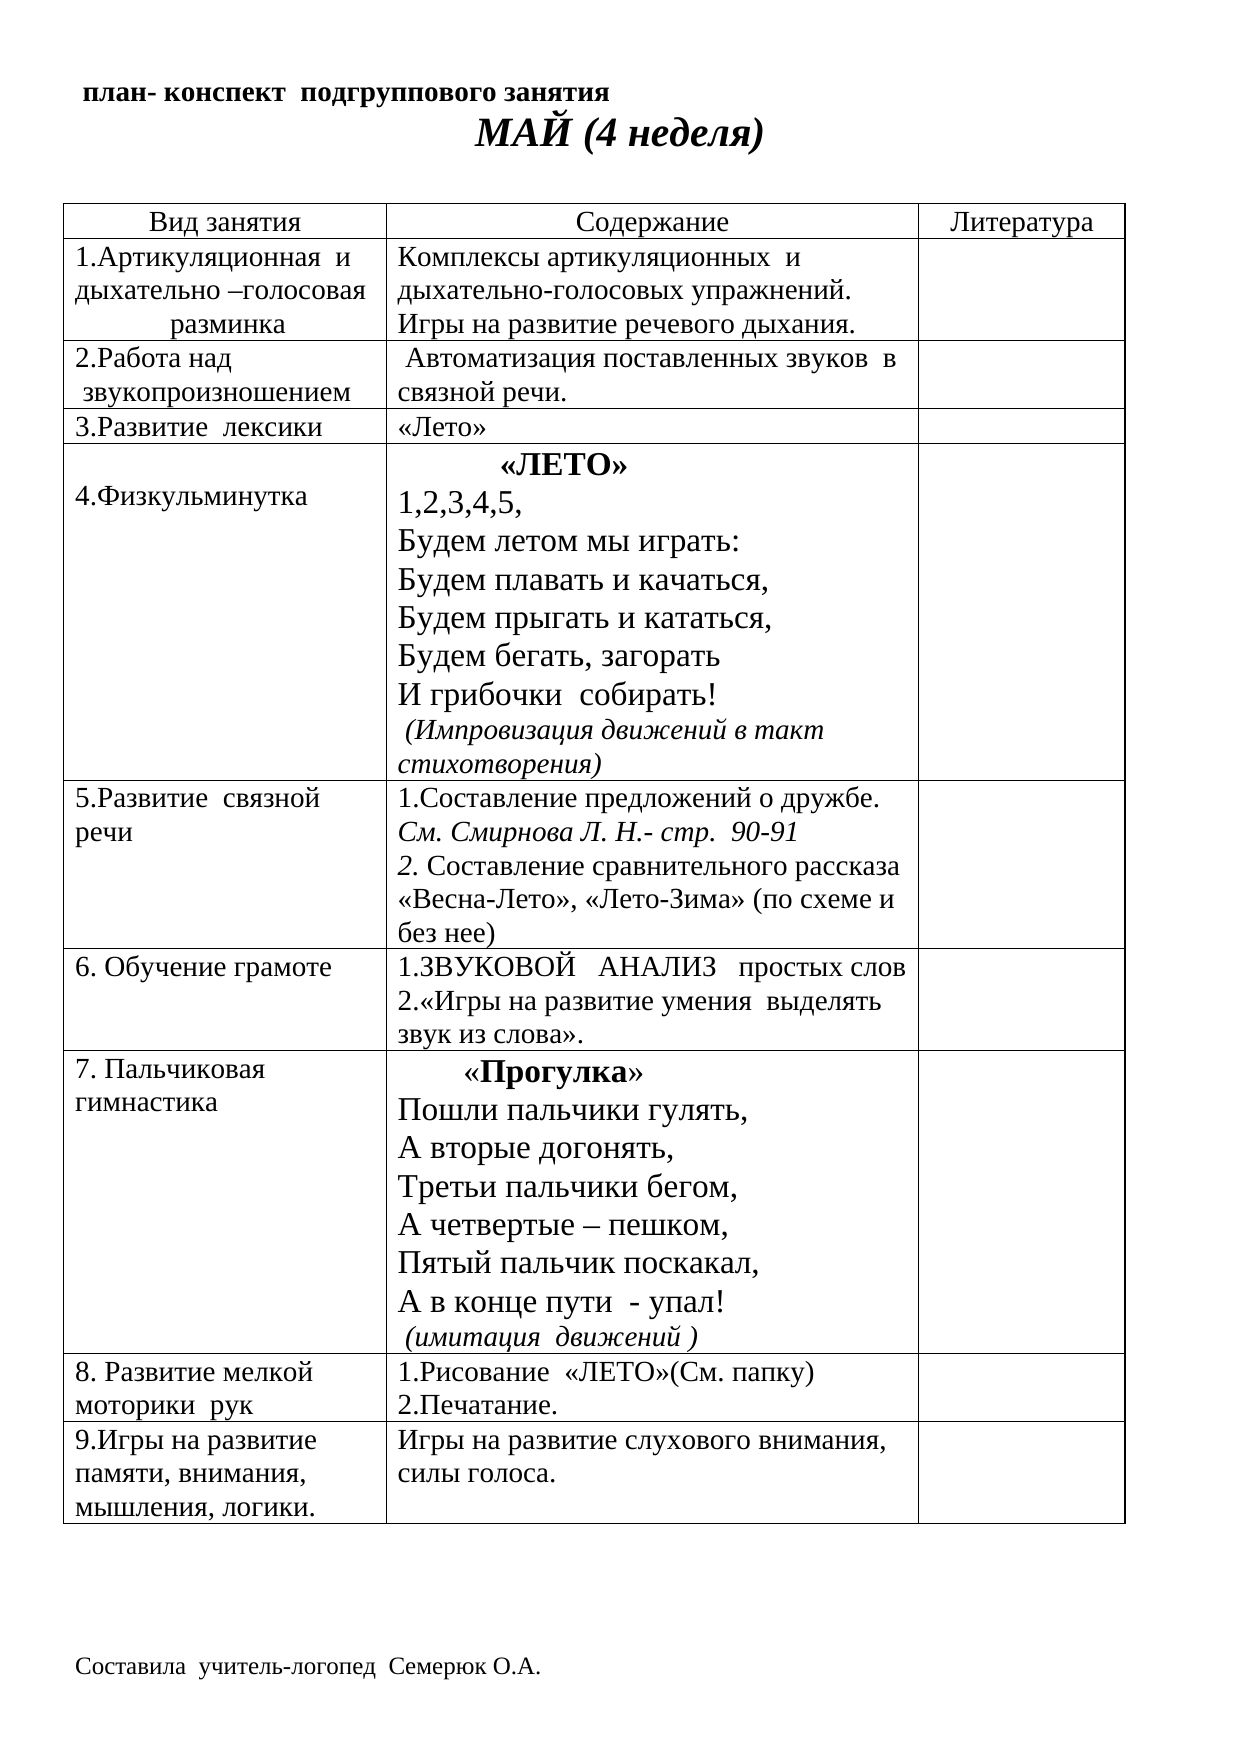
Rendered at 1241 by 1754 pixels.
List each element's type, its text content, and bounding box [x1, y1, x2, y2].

table_cell «Лето» [387, 409, 918, 443]
text МАЙ (4 неделя) [75, 107, 1165, 155]
table_cell 9.Игры на развитие памяти, внимания, мышления, логики. [64, 1422, 386, 1523]
table_cell «ЛЕТО» 1,2,3,4,5, Будем летом мы играть: Будем плавать и качаться, Будем прыгать и кататься, Будем бегать, загорать И грибочки собирать! (Импровизация движений в такт стихотворения) [387, 444, 918, 779]
table_header Содержание [387, 204, 918, 238]
table_cell 3.Развитие лексики [64, 409, 386, 443]
table_cell «Прогулка» Пошли пальчики гулять, А вторые догонять, Третьи пальчики бегом, А четвертые – пешком, Пятый пальчик поскакал, А в конце пути - упал! (имитация движений ) [387, 1051, 918, 1353]
table_cell 6. Обучение грамоте [64, 949, 386, 1050]
table_cell 1.ЗВУКОВОЙ АНАЛИЗ простых слов 2.«Игры на развитие умения выделять звук из слова». [387, 949, 918, 1050]
table_header Вид занятия [64, 204, 386, 238]
table_cell 1.Рисование «ЛЕТО»(См. папку) 2.Печатание. [387, 1354, 918, 1421]
table_cell Автоматизация поставленных звуков в связной речи. [387, 341, 918, 408]
table_cell [919, 1422, 1124, 1523]
table_cell [919, 239, 1124, 339]
table_cell 2.Работа над звукопроизношением [64, 341, 386, 408]
table_header Литература [919, 204, 1124, 238]
table_cell 4.Физкульминутка [64, 444, 386, 779]
table_cell [919, 949, 1124, 1050]
table_cell Комплексы артикуляционных и дыхательно-голосовых упражнений. Игры на развитие речевого дыхания. [387, 239, 918, 339]
table_cell 7. Пальчиковая гимнастика [64, 1051, 386, 1353]
table_cell [919, 1354, 1124, 1421]
table_cell [919, 444, 1124, 779]
table_cell 1.Артикуляционная и дыхательно –голосовая разминка [64, 239, 386, 339]
table_cell [919, 781, 1124, 948]
table_cell [919, 341, 1124, 408]
table_cell Игры на развитие слухового внимания, силы голоса. [387, 1422, 918, 1523]
table_cell 1.Составление предложений о дружбе. См. Смирнова Л. Н.- стр. 90-91 2. Составление сравнительного рассказа «Весна-Лето», «Лето-Зима» (по схеме и без нее) [387, 781, 918, 948]
table_cell 5.Развитие связной речи [64, 781, 386, 948]
table_cell 8. Развитие мелкой моторики рук [64, 1354, 386, 1421]
table_cell [919, 409, 1124, 443]
table_cell [919, 1051, 1124, 1353]
